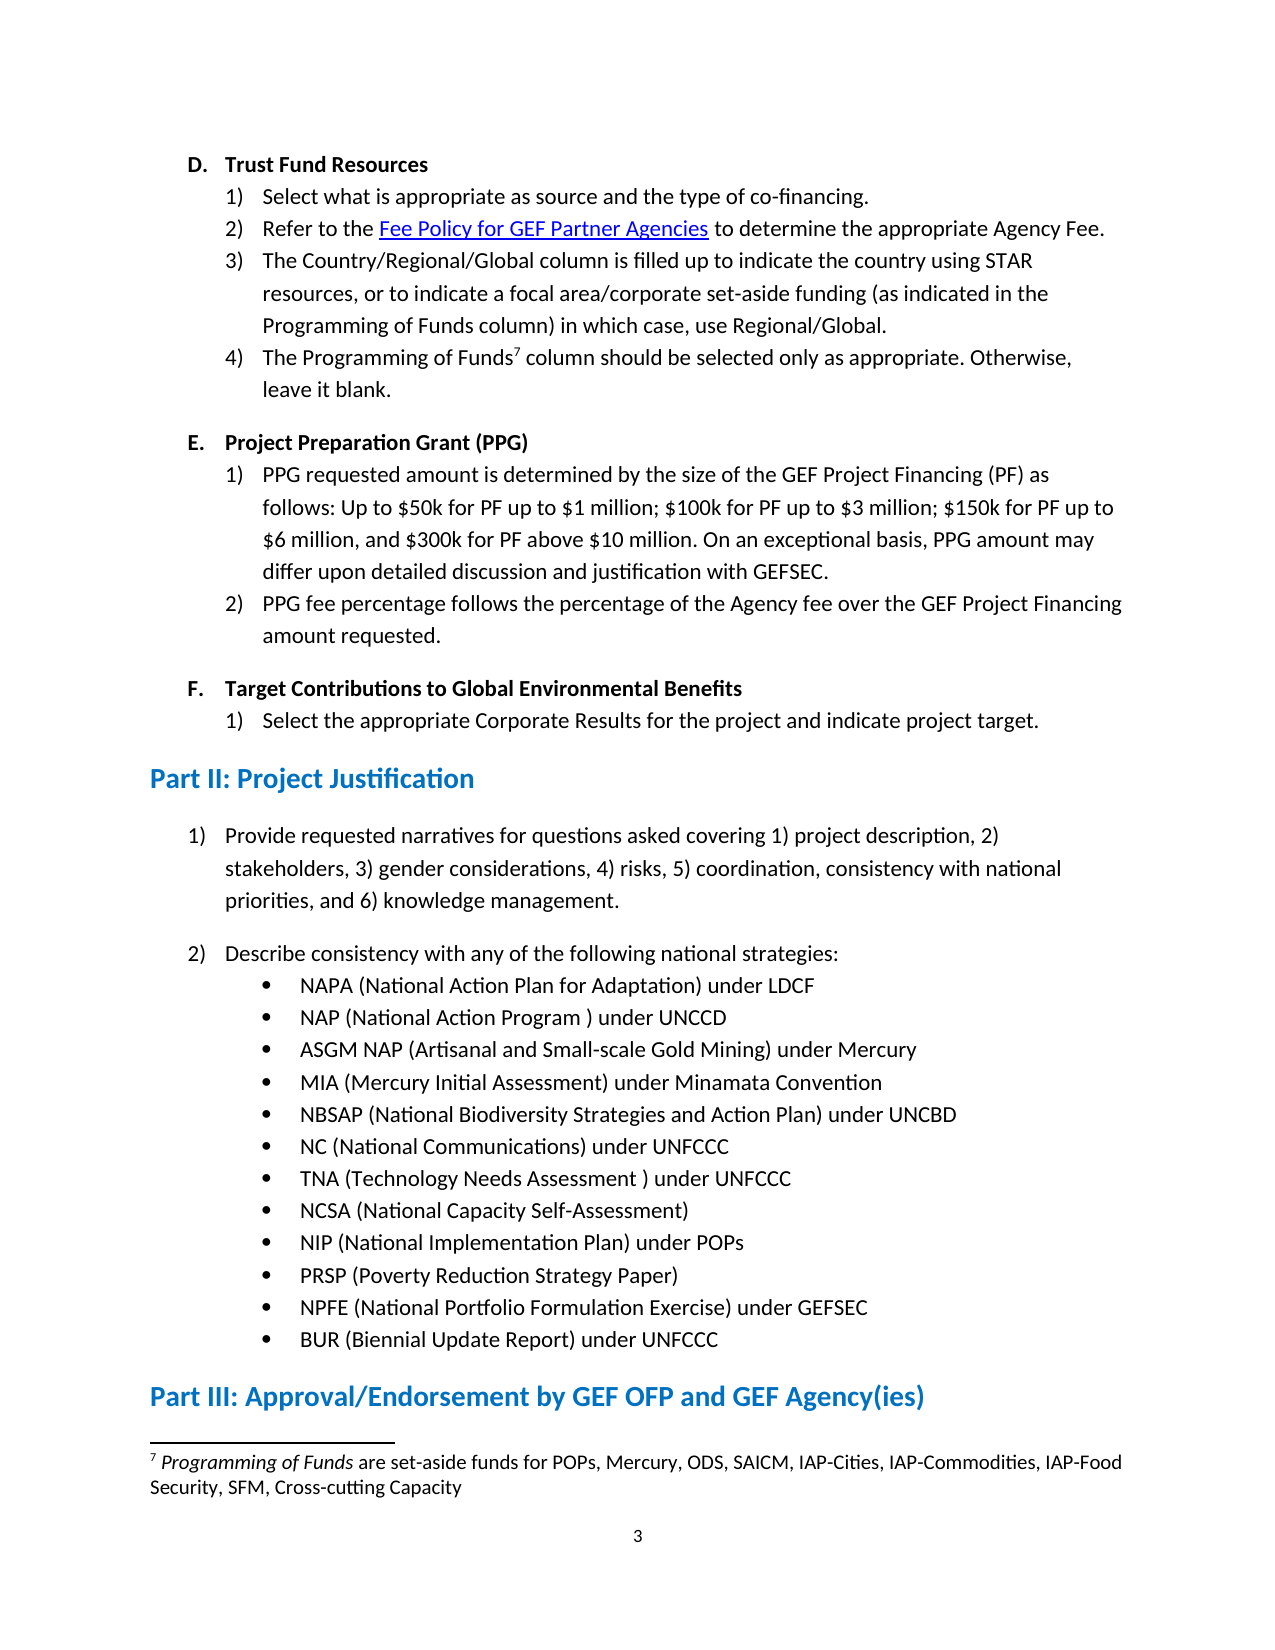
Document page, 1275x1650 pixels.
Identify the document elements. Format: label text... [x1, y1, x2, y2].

list NIP (National Implementation Plan) under POPs [262, 1228, 1125, 1257]
list NCSA (National Capacity Self-Assessment) [262, 1196, 1125, 1224]
list Target Contributions to Global Environmental Benefits [187, 674, 1125, 702]
list Select the appropriate Corporate Results for the project and indicate project target. [225, 707, 1125, 735]
text Part II: Project Justification [150, 760, 1125, 795]
list PRSP (Poverty Reduction Strategy Paper) [262, 1261, 1125, 1289]
list PPG requested amount is determined by the size of the GEF Project Financing (PF) as follows: Up to $50k for PF up to $1 million; $100k for PF up to $3 million; $150k for PF up to $6 million, and $300k for PF above $10 million. On an exceptional basis, PPG amount may differ upon detailed discussion and justification with GEFSEC. [225, 461, 1125, 585]
list The Programming of Funds column should be selected only as appropriate. Otherwise, leave it blank. [225, 343, 1125, 403]
list NAPA (National Action Plan for Adaptation) under LDCF [262, 971, 1125, 999]
list PPG fee percentage follows the percentage of the Agency fee over the GEF Project Financing amount requested. [225, 589, 1125, 649]
list Describe consistency with any of the following national strategies: [187, 939, 1125, 967]
list NBSAP (National Biodiversity Strategies and Action Plan) under UNCBD [262, 1100, 1125, 1128]
list NAP (National Action Program ) under UNCCD [262, 1003, 1125, 1031]
list ASGM NAP (Artisanal and Small-scale Gold Mining) under Mercury [262, 1035, 1125, 1063]
list Refer to the Fee Policy for GEF Partner Agencies to determine the appropriate Agency Fee. [225, 214, 1125, 242]
list BUR (Biennial Update Report) under UNFCCC [262, 1325, 1125, 1353]
list Project Preparation Grant (PPG) [187, 428, 1125, 456]
list Provide requested narratives for questions asked covering 1) project description, 2) stakeholders, 3) gender considerations, 4) risks, 5) coordination, consistency with national priorities, and 6) knowledge management. [187, 821, 1125, 914]
list Trust Fund Resources [187, 150, 1125, 178]
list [225, 182, 1125, 210]
text Part III: Approval/Endorsement by GEF OFP and GEF Agency(ies) [150, 1378, 1125, 1414]
list NPFE (National Portfolio Formulation Exercise) under GEFSEC [262, 1293, 1125, 1321]
list The Country/Regional/Global column is filled up to indicate the country using STAR resources, or to indicate a focal area/corporate set-aside funding (as indicated in the Programming of Funds column) in which case, use Regional/Global. [225, 247, 1125, 339]
list NC (National Communications) under UNFCCC [262, 1132, 1125, 1160]
list MIA (Mercury Initial Assessment) under Minamata Convention [262, 1068, 1125, 1096]
list TNA (Technology Needs Assessment ) under UNFCCC [262, 1164, 1125, 1192]
